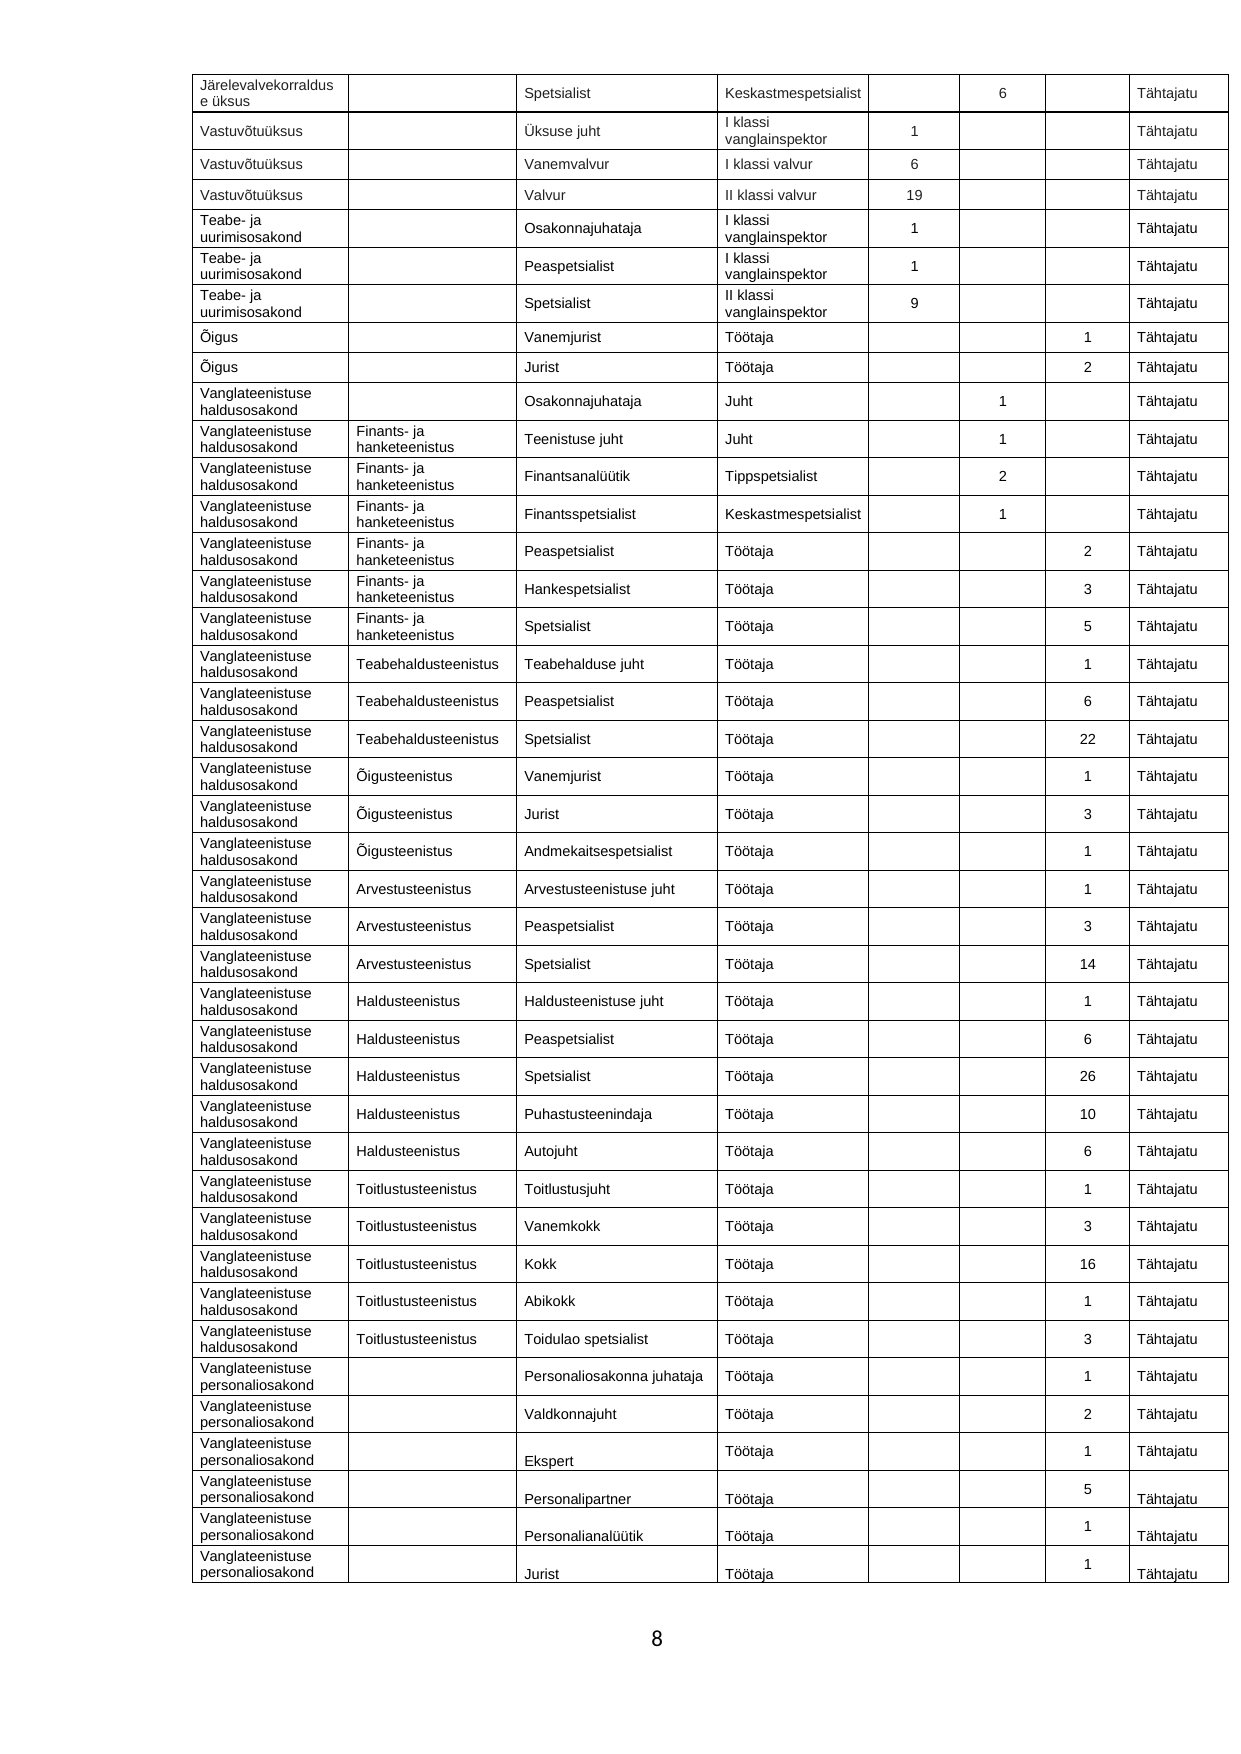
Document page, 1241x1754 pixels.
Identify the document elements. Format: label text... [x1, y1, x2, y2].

table_cell Tähtajatu [1130, 1321, 1228, 1357]
table_cell Töötaja [718, 1246, 868, 1282]
table_cell I klassi vanglainspektor [718, 113, 868, 149]
table_cell Puhastusteenindaja [517, 1096, 717, 1132]
table_cell Personalipartner [517, 1471, 717, 1507]
table_cell [869, 1133, 959, 1170]
table_cell Toitlustusteenistus [349, 1321, 516, 1357]
table_cell Töötaja [718, 796, 868, 832]
table_cell 16 [1046, 1246, 1129, 1282]
table_cell 1 [1046, 1171, 1129, 1207]
table_cell Vanglateenistuse haldusosakond [193, 533, 348, 570]
table_cell [869, 75, 959, 111]
table_cell [960, 1021, 1045, 1057]
table_cell [960, 1396, 1045, 1432]
table_cell Finantsanalüütik [517, 458, 717, 495]
table_cell 9 [869, 285, 959, 322]
table_cell [960, 248, 1045, 284]
table_cell [349, 1358, 516, 1395]
table_cell Tähtajatu [1130, 796, 1228, 832]
table_cell 1 [869, 248, 959, 284]
table_cell [869, 1021, 959, 1057]
table_cell Haldusteenistuse juht [517, 983, 717, 1020]
table_cell 2 [1046, 1396, 1129, 1432]
table_cell Spetsialist [517, 1058, 717, 1095]
table_cell [960, 646, 1045, 682]
table_cell 1 [960, 496, 1045, 532]
table_cell [349, 1508, 516, 1545]
table_cell [349, 113, 516, 149]
table_cell [869, 421, 959, 457]
table_cell Teabehaldusteenistus [349, 683, 516, 720]
table_cell [960, 1508, 1045, 1545]
table_cell [960, 1133, 1045, 1170]
table_cell 3 [1046, 571, 1129, 607]
table_cell [869, 721, 959, 757]
table_cell Peaspetsialist [517, 683, 717, 720]
table_cell 1 [1046, 1358, 1129, 1395]
table_cell Peaspetsialist [517, 533, 717, 570]
table_cell 1 [1046, 758, 1129, 795]
table_cell Õigusteenistus [349, 796, 516, 832]
table_cell Keskastmespetsialist [718, 75, 868, 111]
table_cell 6 [1046, 1133, 1129, 1170]
table_cell Tippspetsialist [718, 458, 868, 495]
table_cell Vanglateenistuse personaliosakond [193, 1471, 348, 1507]
table_cell Valvur [517, 180, 717, 209]
table_cell Vanglateenistuse haldusosakond [193, 1321, 348, 1357]
table_cell Peaspetsialist [517, 1021, 717, 1057]
table_cell 2 [1046, 353, 1129, 382]
table_cell 1 [960, 383, 1045, 420]
table_cell [869, 1208, 959, 1245]
table_cell [960, 1358, 1045, 1395]
table_cell [960, 353, 1045, 382]
table_cell Hankespetsialist [517, 571, 717, 607]
table_cell Vanglateenistuse haldusosakond [193, 608, 348, 645]
table_cell [960, 908, 1045, 945]
table_cell Tähtajatu [1130, 353, 1228, 382]
table_cell 6 [869, 150, 959, 179]
table_cell 2 [960, 458, 1045, 495]
table_cell Töötaja [718, 1358, 868, 1395]
table_cell Autojuht [517, 1133, 717, 1170]
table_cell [193, 75, 348, 111]
table_cell Jurist [517, 1546, 717, 1582]
table_cell 6 [960, 75, 1045, 111]
table_cell [1046, 210, 1129, 247]
table_cell Töötaja [718, 946, 868, 982]
table_cell Tähtajatu [1130, 1096, 1228, 1132]
table_cell Tähtajatu [1130, 113, 1228, 149]
table_cell Tähtajatu [1130, 571, 1228, 607]
table_cell Arvestusteenistus [349, 871, 516, 907]
table_cell [349, 150, 516, 179]
table_cell [869, 1508, 959, 1545]
table_cell Tähtajatu [1130, 908, 1228, 945]
table_cell [349, 210, 516, 247]
table_cell Töötaja [718, 1021, 868, 1057]
table_cell Töötaja [718, 1508, 868, 1545]
table_cell Tähtajatu [1130, 1396, 1228, 1432]
table_cell Tähtajatu [1130, 1171, 1228, 1207]
table_cell [869, 1358, 959, 1395]
table_cell Tähtajatu [1130, 421, 1228, 457]
table_cell Toitlustusjuht [517, 1171, 717, 1207]
table_cell [960, 323, 1045, 352]
table_cell Vanglateenistuse haldusosakond [193, 496, 348, 532]
table_cell Töötaja [718, 1096, 868, 1132]
table_cell Tähtajatu [1130, 285, 1228, 322]
table_cell 19 [869, 180, 959, 209]
table_cell [869, 1396, 959, 1432]
table_cell Õigus [193, 323, 348, 352]
table_cell 5 [1046, 608, 1129, 645]
table_cell Teabe- ja uurimisosakond [193, 248, 348, 284]
table_cell Jurist [517, 796, 717, 832]
table_cell Töötaja [718, 721, 868, 757]
table_cell [349, 248, 516, 284]
table_cell Teabe- ja uurimisosakond [193, 210, 348, 247]
table_cell Töötaja [718, 871, 868, 907]
table_cell Tähtajatu [1130, 1433, 1228, 1470]
table_cell Peaspetsialist [517, 908, 717, 945]
table_cell Spetsialist [517, 946, 717, 982]
table_cell 1 [1046, 1283, 1129, 1320]
table_cell II klassi valvur [718, 180, 868, 209]
table_cell [869, 1246, 959, 1282]
table_cell Spetsialist [517, 285, 717, 322]
table_cell Tähtajatu [1130, 1058, 1228, 1095]
table_cell Finants- ja hanketeenistus [349, 421, 516, 457]
table_cell [960, 571, 1045, 607]
table_cell [960, 533, 1045, 570]
table_cell Vanglateenistuse haldusosakond [193, 1058, 348, 1095]
table_cell 1 [1046, 646, 1129, 682]
table_cell 3 [1046, 908, 1129, 945]
table_cell Vanglateenistuse personaliosakond [193, 1396, 348, 1432]
table_cell Jurist [517, 353, 717, 382]
table_cell [869, 796, 959, 832]
table_cell 6 [1046, 1021, 1129, 1057]
table_cell Töötaja [718, 758, 868, 795]
table_cell Töötaja [718, 1283, 868, 1320]
table_cell Vanglateenistuse haldusosakond [193, 458, 348, 495]
table_cell Tähtajatu [1130, 1208, 1228, 1245]
table_cell Töötaja [718, 646, 868, 682]
table_cell Toitlustusteenistus [349, 1283, 516, 1320]
table_cell Osakonnajuhataja [517, 383, 717, 420]
table_cell Arvestusteenistus [349, 946, 516, 982]
table_cell Vanglateenistuse haldusosakond [193, 683, 348, 720]
table_cell Töötaja [718, 353, 868, 382]
table_cell [960, 1096, 1045, 1132]
table_cell [1046, 75, 1129, 111]
table_cell Finants- ja hanketeenistus [349, 533, 516, 570]
table_cell [349, 180, 516, 209]
table_cell Vanglateenistuse haldusosakond [193, 983, 348, 1020]
table_cell [960, 1246, 1045, 1282]
table_cell Tähtajatu [1130, 721, 1228, 757]
table_cell Valdkonnajuht [517, 1396, 717, 1432]
table_cell Vanglateenistuse haldusosakond [193, 721, 348, 757]
table_cell Toidulao spetsialist [517, 1321, 717, 1357]
table_cell Töötaja [718, 1171, 868, 1207]
table_cell Personaliosakonna juhataja [517, 1358, 717, 1395]
table_cell Ekspert [517, 1433, 717, 1470]
table_cell [869, 908, 959, 945]
table_cell [869, 683, 959, 720]
table_cell Töötaja [718, 1058, 868, 1095]
table_cell Vanglateenistuse haldusosakond [193, 571, 348, 607]
table_cell [1046, 150, 1129, 179]
table_cell II klassi vanglainspektor [718, 285, 868, 322]
table_cell [960, 1208, 1045, 1245]
table_cell Tähtajatu [1130, 983, 1228, 1020]
table_cell [869, 533, 959, 570]
table_cell I klassi valvur [718, 150, 868, 179]
table_cell 2 [1046, 533, 1129, 570]
table_cell [349, 75, 516, 111]
table_cell Haldusteenistus [349, 1096, 516, 1132]
table_cell [960, 983, 1045, 1020]
table_cell Tähtajatu [1130, 1546, 1228, 1582]
table_cell Tähtajatu [1130, 1283, 1228, 1320]
table_cell [349, 1433, 516, 1470]
table_cell [960, 871, 1045, 907]
table_cell [960, 150, 1045, 179]
table_cell [960, 180, 1045, 209]
table_cell Tähtajatu [1130, 608, 1228, 645]
table_cell Töötaja [718, 1546, 868, 1582]
table_cell Tähtajatu [1130, 1133, 1228, 1170]
table_cell [960, 1546, 1045, 1582]
table_cell 5 [1046, 1471, 1129, 1507]
table_cell Finantsspetsialist [517, 496, 717, 532]
table_cell Vanglateenistuse haldusosakond [193, 1133, 348, 1170]
table_cell [869, 383, 959, 420]
table_cell [869, 608, 959, 645]
table_cell Arvestusteenistus [349, 908, 516, 945]
table_cell Vanemvalvur [517, 150, 717, 179]
table_cell Tähtajatu [1130, 1358, 1228, 1395]
table_cell Õigusteenistus [349, 833, 516, 870]
table_cell [960, 1171, 1045, 1207]
table_cell Vanglateenistuse haldusosakond [193, 1246, 348, 1282]
table_cell [869, 1058, 959, 1095]
table_cell Peaspetsialist [517, 248, 717, 284]
table_cell 1 [1046, 323, 1129, 352]
table_cell Vanglateenistuse haldusosakond [193, 1021, 348, 1057]
table_cell [349, 1471, 516, 1507]
table_cell 1 [1046, 871, 1129, 907]
table_cell 6 [1046, 683, 1129, 720]
table_cell [1046, 383, 1129, 420]
table_cell Vanglateenistuse personaliosakond [193, 1433, 348, 1470]
table_cell 1 [869, 113, 959, 149]
table_cell 3 [1046, 1208, 1129, 1245]
table_cell [960, 113, 1045, 149]
table_cell Vanglateenistuse haldusosakond [193, 1171, 348, 1207]
table_cell Tähtajatu [1130, 150, 1228, 179]
table_cell Töötaja [718, 571, 868, 607]
table_cell Tähtajatu [1130, 458, 1228, 495]
table_cell 1 [1046, 1546, 1129, 1582]
table_cell Tähtajatu [1130, 533, 1228, 570]
table_cell [960, 721, 1045, 757]
table_cell [960, 1321, 1045, 1357]
table_cell Töötaja [718, 908, 868, 945]
table_cell 3 [1046, 796, 1129, 832]
table_cell [869, 1321, 959, 1357]
table_cell [869, 1283, 959, 1320]
table_cell [1046, 496, 1129, 532]
table_cell Vastuvõtuüksus [193, 150, 348, 179]
table_cell I klassi vanglainspektor [718, 248, 868, 284]
table_cell [1046, 458, 1129, 495]
table_cell [960, 1471, 1045, 1507]
table_cell Töötaja [718, 1433, 868, 1470]
table_cell 3 [1046, 1321, 1129, 1357]
table_cell Tähtajatu [1130, 180, 1228, 209]
table_cell Tähtajatu [1130, 683, 1228, 720]
table_cell Teabe- ja uurimisosakond [193, 285, 348, 322]
table_cell Teabehaldusteenistus [349, 721, 516, 757]
table_cell Finants- ja hanketeenistus [349, 608, 516, 645]
table_cell [869, 983, 959, 1020]
table_cell Andmekaitsespetsialist [517, 833, 717, 870]
table_cell Tähtajatu [1130, 946, 1228, 982]
table_cell Vanemkokk [517, 1208, 717, 1245]
table_cell [960, 210, 1045, 247]
table_cell [1046, 113, 1129, 149]
table_cell [960, 285, 1045, 322]
table_cell Tähtajatu [1130, 383, 1228, 420]
table_cell Vastuvõtuüksus [193, 113, 348, 149]
table_cell [960, 683, 1045, 720]
table_cell Arvestusteenistuse juht [517, 871, 717, 907]
table_cell Vanglateenistuse haldusosakond [193, 1208, 348, 1245]
table_cell [960, 833, 1045, 870]
table_cell Haldusteenistus [349, 1058, 516, 1095]
table_cell [869, 646, 959, 682]
table_cell I klassi vanglainspektor [718, 210, 868, 247]
table_cell Finants- ja hanketeenistus [349, 571, 516, 607]
table_cell Finants- ja hanketeenistus [349, 458, 516, 495]
table_cell [349, 323, 516, 352]
table_cell 1 [869, 210, 959, 247]
table_cell Toitlustusteenistus [349, 1208, 516, 1245]
table_cell Tähtajatu [1130, 496, 1228, 532]
table_cell 1 [1046, 983, 1129, 1020]
table_cell Tähtajatu [1130, 758, 1228, 795]
table_cell 10 [1046, 1096, 1129, 1132]
table_cell [960, 1058, 1045, 1095]
table_cell 1 [1046, 1508, 1129, 1545]
table_cell [869, 458, 959, 495]
table_cell Töötaja [718, 683, 868, 720]
table_cell Üksuse juht [517, 113, 717, 149]
table_cell [349, 285, 516, 322]
table_cell Osakonnajuhataja [517, 210, 717, 247]
table_cell [1046, 180, 1129, 209]
table_cell Töötaja [718, 833, 868, 870]
table_cell [869, 1471, 959, 1507]
table_cell [869, 353, 959, 382]
table_cell Toitlustusteenistus [349, 1246, 516, 1282]
table_cell [1046, 421, 1129, 457]
table_cell Personalianalüütik [517, 1508, 717, 1545]
table_cell Vanemjurist [517, 758, 717, 795]
table_cell Vanemjurist [517, 323, 717, 352]
table_cell Vanglateenistuse haldusosakond [193, 833, 348, 870]
table_cell [869, 1433, 959, 1470]
table_cell [869, 571, 959, 607]
table_cell Kokk [517, 1246, 717, 1282]
table_cell Vanglateenistuse haldusosakond [193, 1096, 348, 1132]
table_cell Vanglateenistuse haldusosakond [193, 758, 348, 795]
table_cell [869, 871, 959, 907]
table_cell [960, 946, 1045, 982]
table_cell [869, 833, 959, 870]
table_cell [869, 946, 959, 982]
table_cell Toitlustusteenistus [349, 1171, 516, 1207]
table_cell 22 [1046, 721, 1129, 757]
table_cell Juht [718, 421, 868, 457]
table_cell Töötaja [718, 608, 868, 645]
table_cell 1 [960, 421, 1045, 457]
table_cell Töötaja [718, 1471, 868, 1507]
table_cell [869, 1171, 959, 1207]
table_cell [349, 353, 516, 382]
table_cell Tähtajatu [1130, 1508, 1228, 1545]
table_cell [869, 1546, 959, 1582]
table_cell Õigusteenistus [349, 758, 516, 795]
table_cell Haldusteenistus [349, 1021, 516, 1057]
table_cell Vanglateenistuse haldusosakond [193, 908, 348, 945]
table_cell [193, 1546, 348, 1582]
table_cell Teabehaldusteenistus [349, 646, 516, 682]
table_cell Tähtajatu [1130, 1471, 1228, 1507]
table_cell [349, 383, 516, 420]
table_cell Tähtajatu [1130, 646, 1228, 682]
table_cell Vanglateenistuse haldusosakond [193, 421, 348, 457]
table_cell Töötaja [718, 533, 868, 570]
table_cell Spetsialist [517, 721, 717, 757]
table_cell Tähtajatu [1130, 1021, 1228, 1057]
table_cell Vanglateenistuse personaliosakond [193, 1358, 348, 1395]
table_cell Teabehalduse juht [517, 646, 717, 682]
table_cell [960, 608, 1045, 645]
table_cell Abikokk [517, 1283, 717, 1320]
table_cell Vanglateenistuse haldusosakond [193, 383, 348, 420]
table_cell Tähtajatu [1130, 210, 1228, 247]
table_cell 14 [1046, 946, 1129, 982]
table_cell [349, 1546, 516, 1582]
table_cell Tähtajatu [1130, 1246, 1228, 1282]
table_cell Vanglateenistuse haldusosakond [193, 646, 348, 682]
table_cell Spetsialist [517, 75, 717, 111]
table_cell Teenistuse juht [517, 421, 717, 457]
table_cell Vanglateenistuse personaliosakond [193, 1508, 348, 1545]
table_cell Tähtajatu [1130, 248, 1228, 284]
table_cell Töötaja [718, 1133, 868, 1170]
table_cell Töötaja [718, 1208, 868, 1245]
table_cell [869, 1096, 959, 1132]
table_cell [960, 796, 1045, 832]
table_cell [1046, 285, 1129, 322]
table_cell Vanglateenistuse haldusosakond [193, 1283, 348, 1320]
table_cell Töötaja [718, 323, 868, 352]
table_cell [869, 758, 959, 795]
table_cell 26 [1046, 1058, 1129, 1095]
table_cell Õigus [193, 353, 348, 382]
table_cell 1 [1046, 1433, 1129, 1470]
table_cell Tähtajatu [1130, 871, 1228, 907]
table_cell [869, 323, 959, 352]
table_cell Spetsialist [517, 608, 717, 645]
table_cell Juht [718, 383, 868, 420]
table_cell Vastuvõtuüksus [193, 180, 348, 209]
table_cell [349, 1396, 516, 1432]
table_cell [960, 1283, 1045, 1320]
table_cell Vanglateenistuse haldusosakond [193, 871, 348, 907]
table_cell [960, 758, 1045, 795]
table_cell Tähtajatu [1130, 75, 1228, 111]
table_cell Finants- ja hanketeenistus [349, 496, 516, 532]
table_cell Töötaja [718, 1396, 868, 1432]
table_cell Tähtajatu [1130, 833, 1228, 870]
table_cell Keskastmespetsialist [718, 496, 868, 532]
table_cell Tähtajatu [1130, 323, 1228, 352]
table_cell Töötaja [718, 1321, 868, 1357]
table_cell [869, 496, 959, 532]
table_cell 1 [1046, 833, 1129, 870]
table_cell [1046, 248, 1129, 284]
table_cell Vanglateenistuse haldusosakond [193, 796, 348, 832]
table_cell Haldusteenistus [349, 1133, 516, 1170]
table_cell [960, 1433, 1045, 1470]
table_cell Haldusteenistus [349, 983, 516, 1020]
table_cell Vanglateenistuse haldusosakond [193, 946, 348, 982]
table_cell Töötaja [718, 983, 868, 1020]
